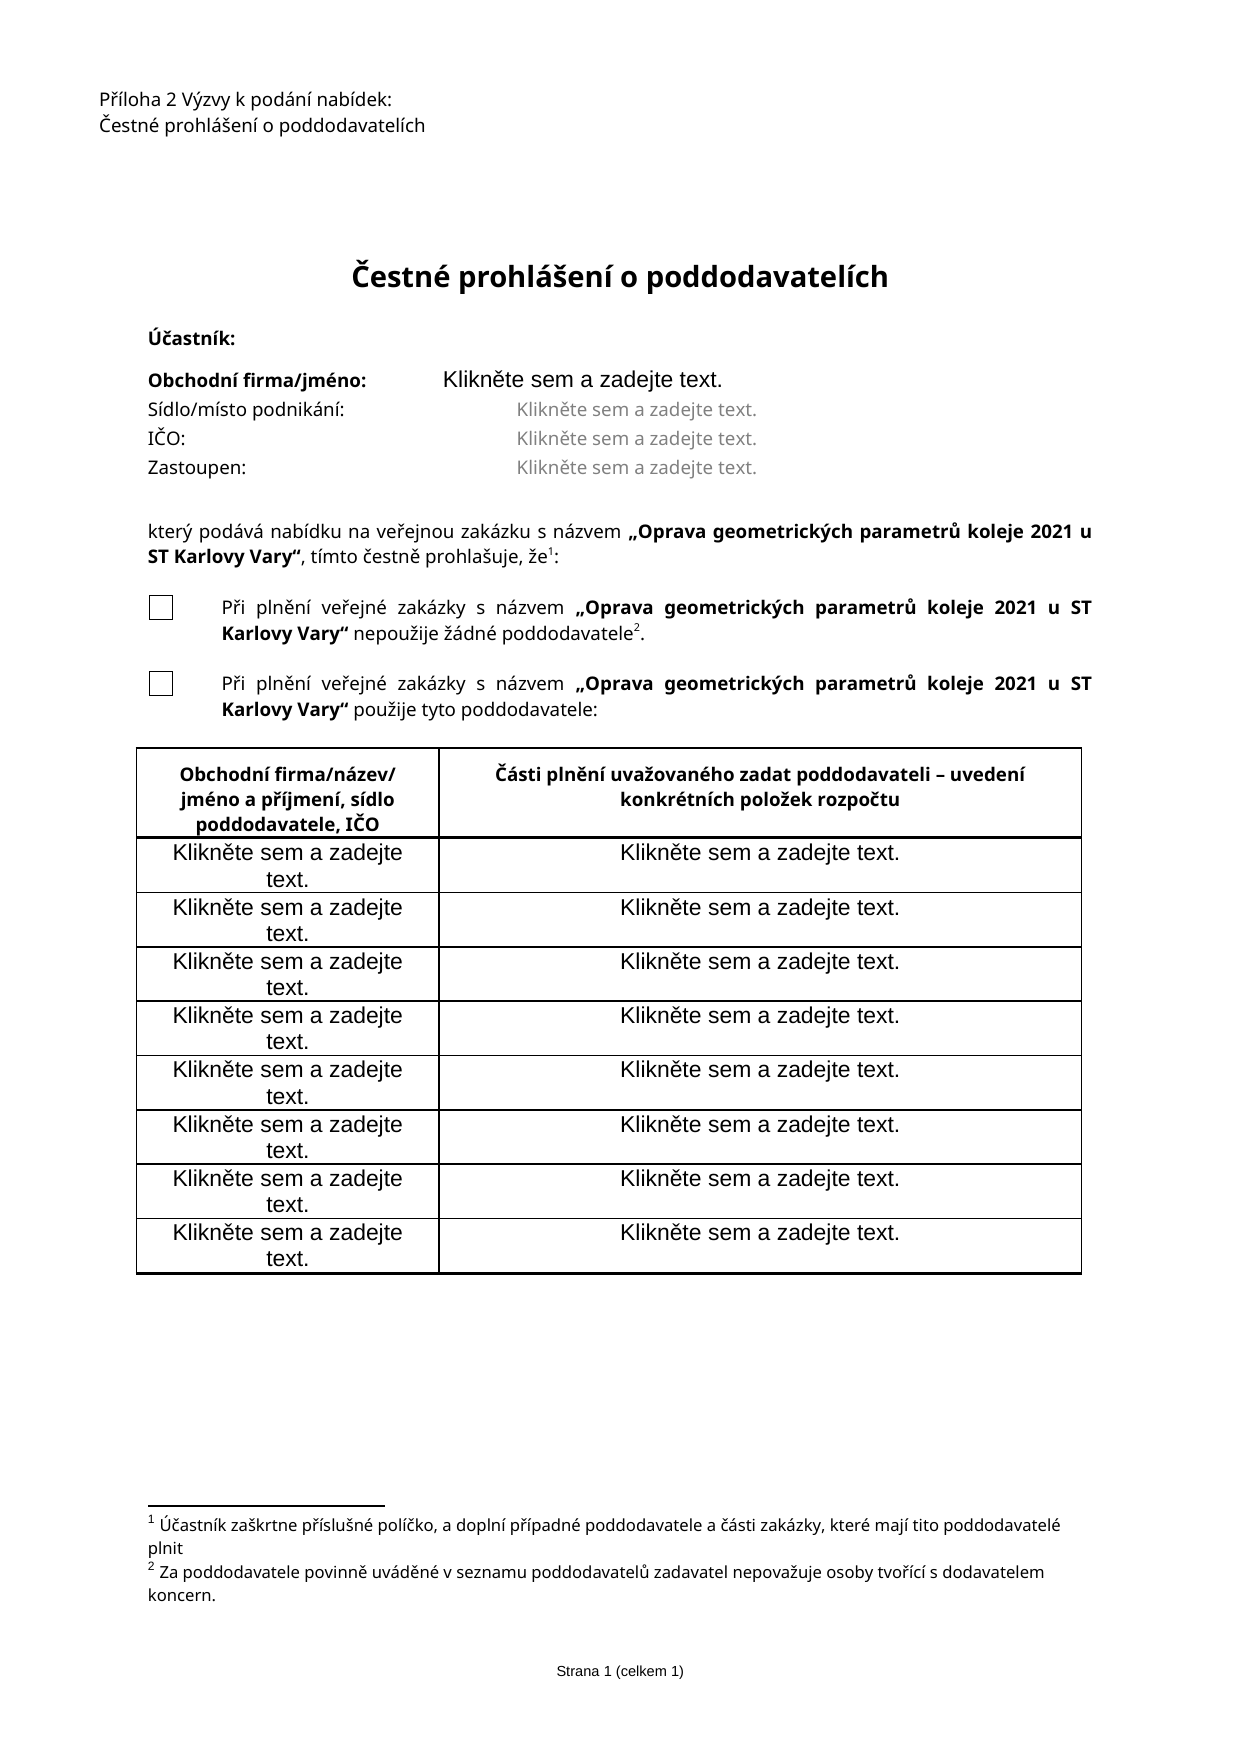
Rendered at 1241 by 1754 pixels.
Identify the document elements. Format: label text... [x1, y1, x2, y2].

title Čestné prohlášení o poddodavatelích [148, 256, 1093, 296]
text Zastoupen: [148, 451, 1093, 480]
table_header Části plnění uvažovaného zadat poddodavateli – uvedení konkrétních položek rozpočtu [440, 749, 1081, 836]
text Sídlo/místo podnikání: [148, 393, 1093, 422]
text Obchodní firma/jméno: [148, 364, 1093, 393]
text Účastník: [148, 321, 1093, 352]
table_header Obchodní firma/název/ jméno a příjmení, sídlo poddodavatele, IČO [137, 749, 438, 836]
text který podává nabídku na veřejnou zakázku s názvem „Oprava geometrických parametrů koleje 2021 u ST Karlovy Vary“, tímto čestně prohlašuje, že: [148, 518, 1093, 569]
text IČO: [148, 422, 1093, 451]
text Při plnění veřejné zakázky s názvem „Oprava geometrických parametrů koleje 2021 u ST Karlovy Vary“ použije tyto poddodavatele: [148, 670, 1093, 721]
text Při plnění veřejné zakázky s názvem „Oprava geometrických parametrů koleje 2021 u ST Karlovy Vary“ nepoužije žádné poddodavatele. [148, 594, 1093, 645]
